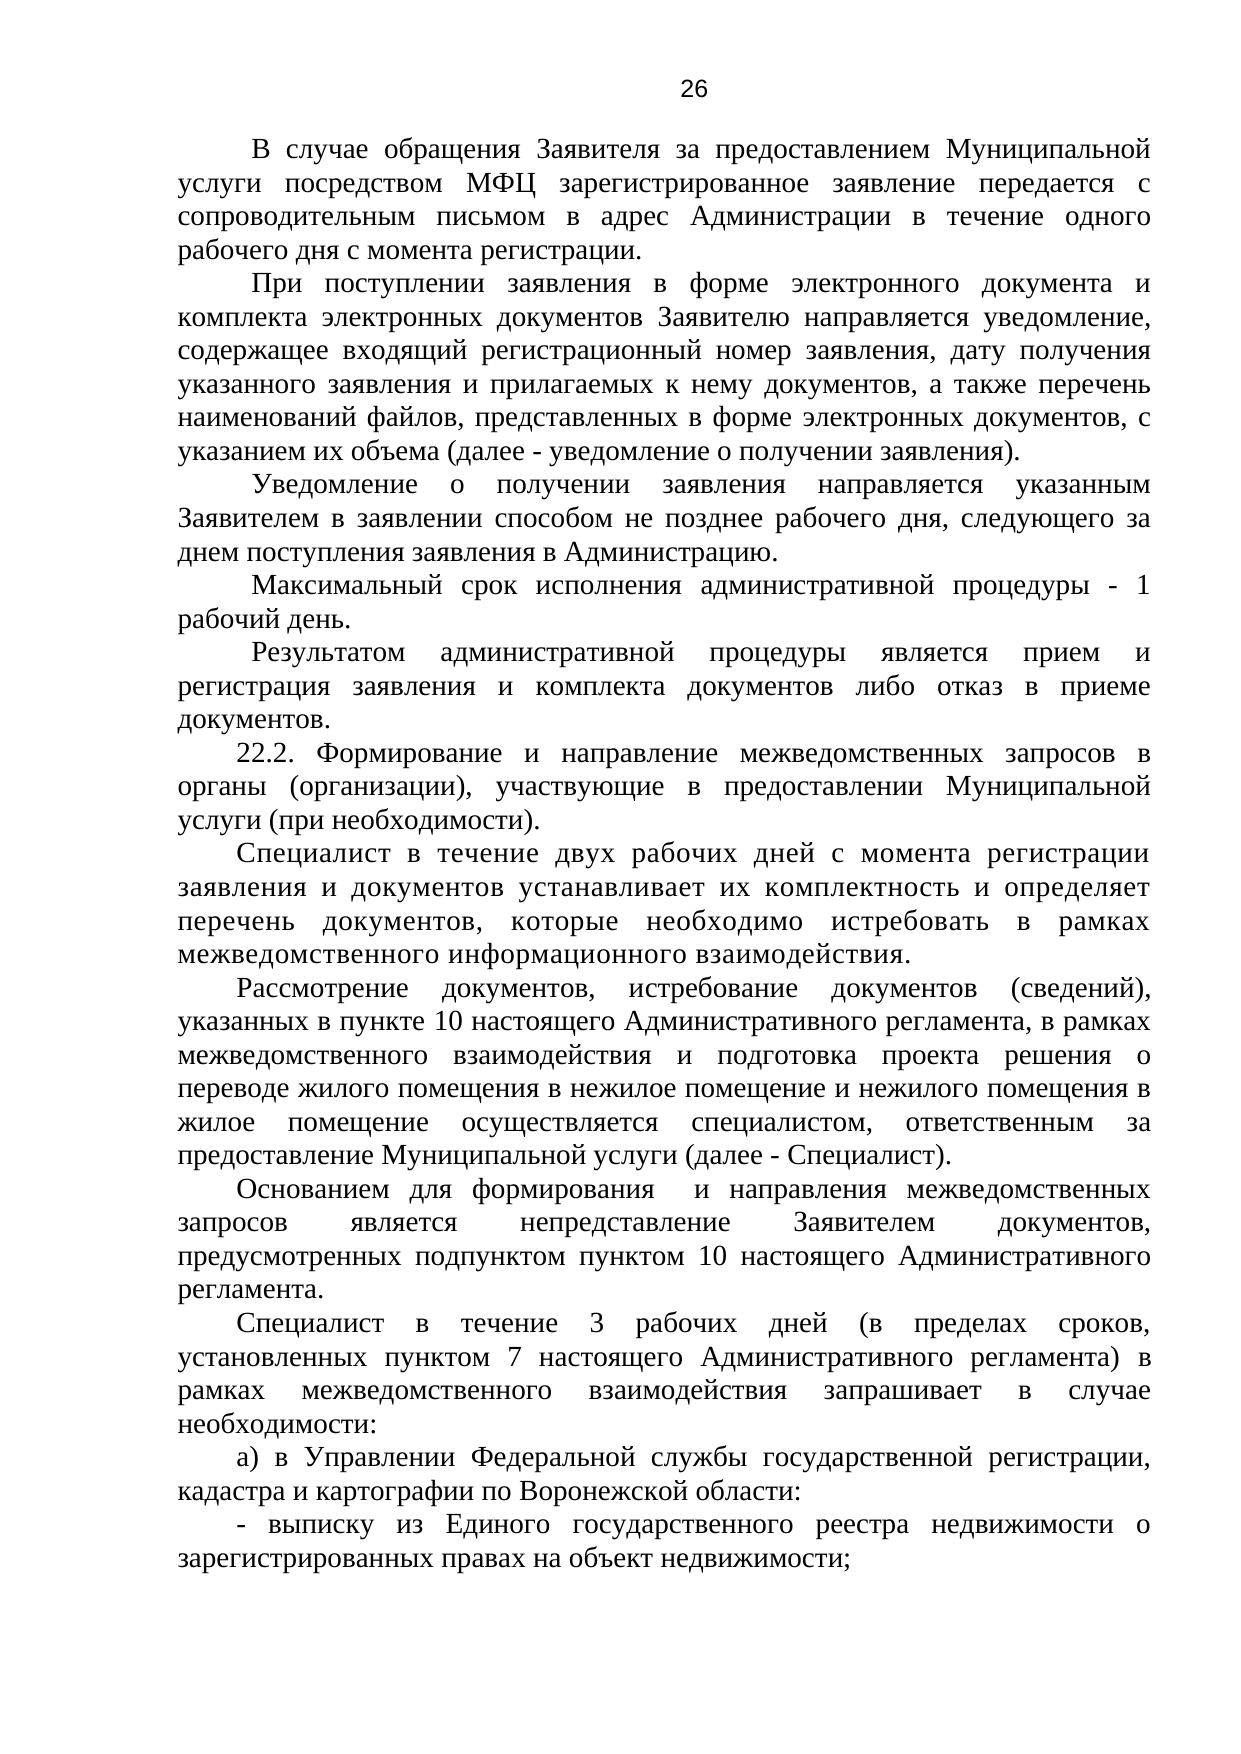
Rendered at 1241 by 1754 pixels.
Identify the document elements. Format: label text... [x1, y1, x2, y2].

text Основанием для формирования и направления межведомственных запросов является непредставление Заявителем документов, предусмотренных подпунктом пунктом 10 настоящего Административного регламента. [177, 1171, 1152, 1305]
text В случае обращения Заявителя за предоставлением Муниципальной услуги посредством МФЦ зарегистрированное заявление передается с сопроводительным письмом в адрес Администрации в течение одного рабочего дня с момента регистрации. [177, 131, 1152, 265]
text Рассмотрение документов, истребование документов (сведений), указанных в пункте 10 настоящего Административного регламента, в рамках межведомственного взаимодействия и подготовка проекта решения о переводе жилого помещения в нежилое помещение и нежилого помещения в жилое помещение осуществляется специалистом, ответственным за предоставление Муниципальной услуги (далее - Специалист). [177, 970, 1152, 1171]
text Результатом административной процедуры является прием и регистрация заявления и комплекта документов либо отказ в приеме документов. [177, 634, 1152, 735]
text 22.2. Формирование и направление межведомственных запросов в органы (организации), участвующие в предоставлении Муниципальной услуги (при необходимости). [177, 735, 1152, 836]
text Специалист в течение 3 рабочих дней (в пределах сроков, установленных пунктом 7 настоящего Административного регламента) в рамках межведомственного взаимодействия запрашивает в случае необходимости: [177, 1305, 1152, 1439]
text Уведомление о получении заявления направляется указанным Заявителем в заявлении способом не позднее рабочего дня, следующего за днем поступления заявления в Администрацию. [177, 467, 1152, 567]
text Максимальный срок исполнения административной процедуры - 1 рабочий день. [177, 567, 1152, 634]
text При поступлении заявления в форме электронного документа и комплекта электронных документов Заявителю направляется уведомление, содержащее входящий регистрационный номер заявления, дату получения указанного заявления и прилагаемых к нему документов, а также перечень наименований файлов, представленных в форме электронных документов, с указанием их объема (далее - уведомление о получении заявления). [177, 265, 1152, 467]
text а) в Управлении Федеральной службы государственной регистрации, кадастра и картографии по Воронежской области: [177, 1439, 1152, 1506]
text Специалист в течение двух рабочих дней с момента регистрации заявления и документов устанавливает их комплектность и определяет перечень документов, которые необходимо истребовать в рамках межведомственного информационного взаимодействия. [177, 836, 1152, 970]
text - выписку из Единого государственного реестра недвижимости о зарегистрированных правах на объект недвижимости; [177, 1506, 1152, 1573]
